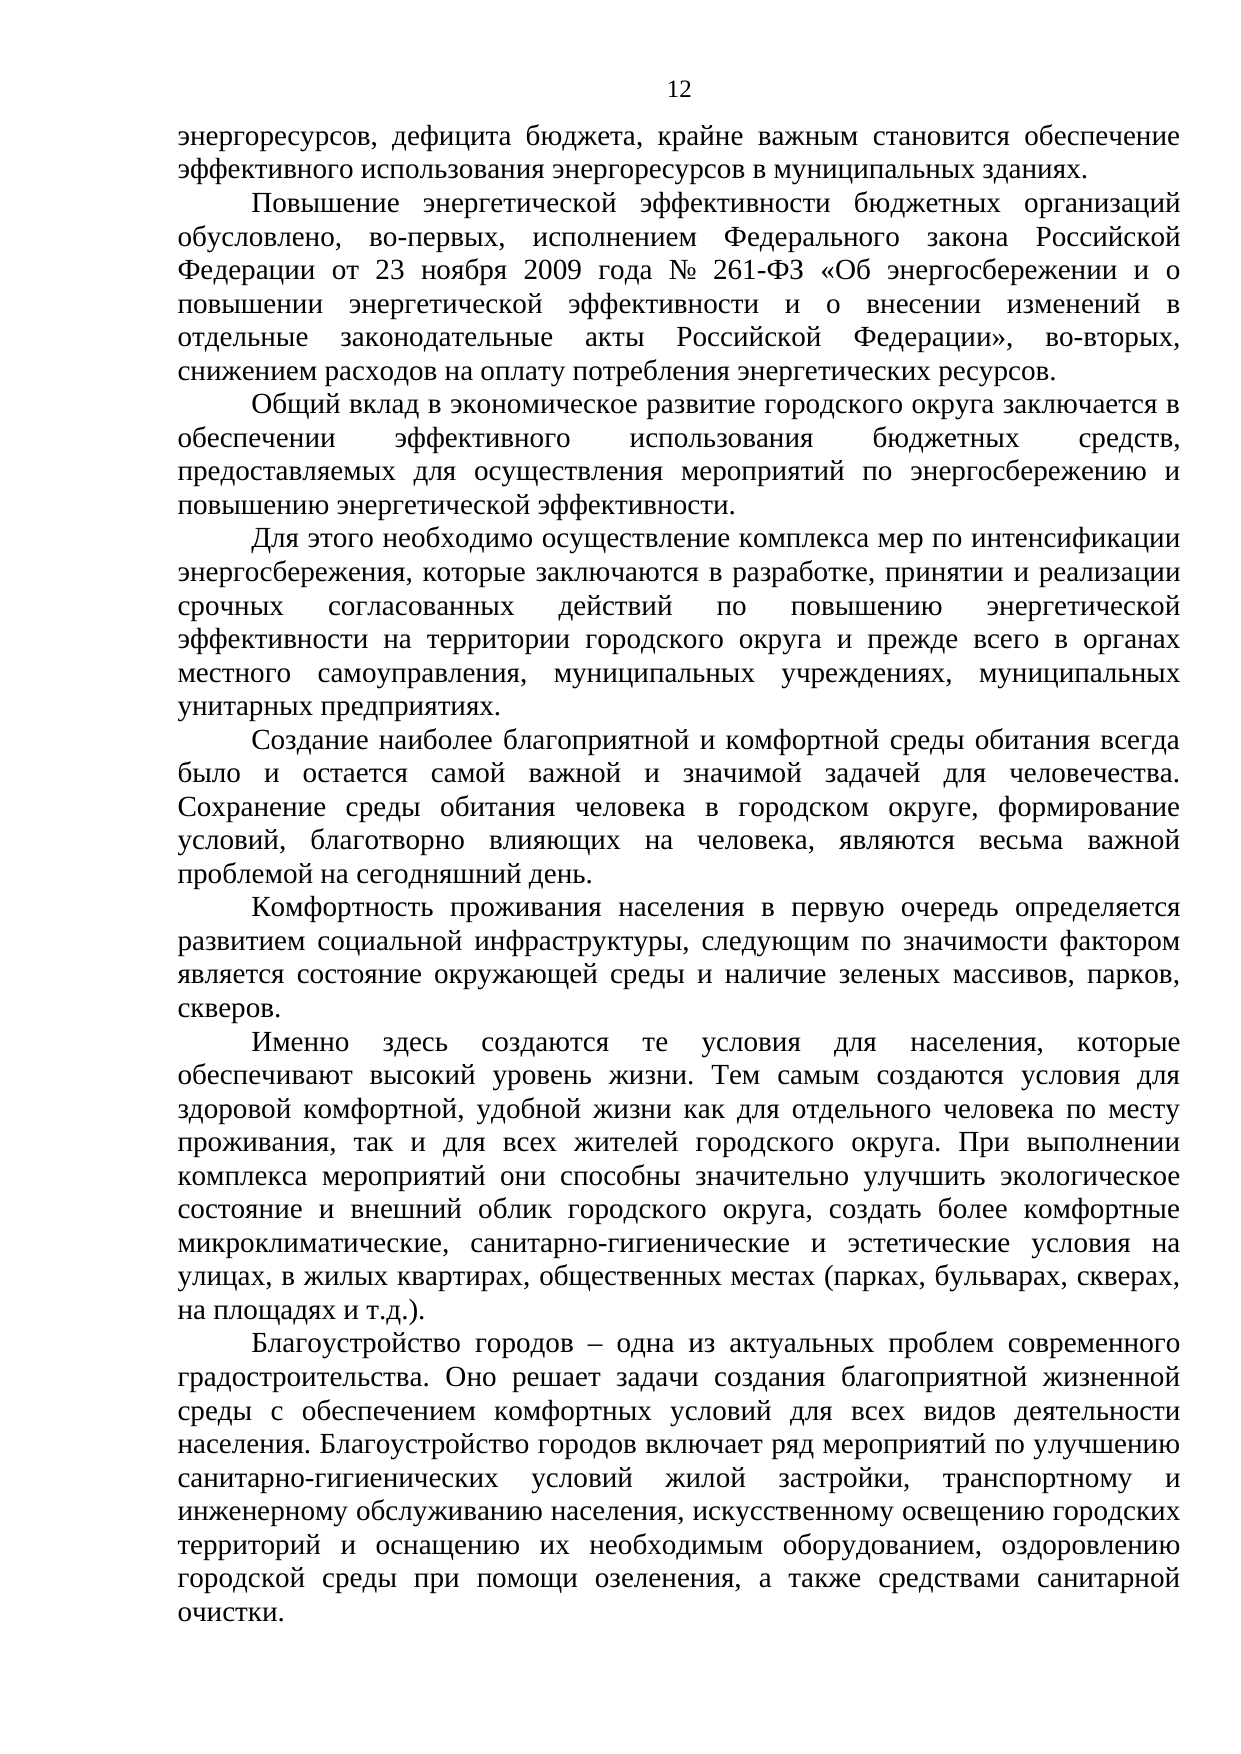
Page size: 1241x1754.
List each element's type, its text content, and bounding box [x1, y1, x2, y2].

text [177, 118, 1181, 185]
text Создание наиболее благоприятной и комфортной среды обитания всегда было и остается самой важной и значимой задачей для человечества. Сохранение среды обитания человека в городском округе, формирование условий, благотворно влияющих на человека, являются весьма важной проблемой на сегодняшний день. [177, 722, 1181, 889]
text Именно здесь создаются те условия для населения, которые обеспечивают высокий уровень жизни. Тем самым создаются условия для здоровой комфортной, удобной жизни как для отдельного человека по месту проживания, так и для всех жителей городского округа. При выполнении комплекса мероприятий они способны значительно улучшить экологическое состояние и внешний облик городского округа, создать более комфортные микроклиматические, санитарно-гигиенические и эстетические условия на улицах, в жилых квартирах, общественных местах (парках, бульварах, скверах, на площадях и т.д.). [177, 1024, 1181, 1326]
text Общий вклад в экономическое развитие городского округа заключается в обеспечении эффективного использования бюджетных средств, предоставляемых для осуществления мероприятий по энергосбережению и повышению энергетической эффективности. [177, 386, 1181, 521]
text Комфортность проживания населения в первую очередь определяется развитием социальной инфраструктуры, следующим по значимости фактором является состояние окружающей среды и наличие зеленых массивов, парков, скверов. [177, 889, 1181, 1024]
text Для этого необходимо осуществление комплекса мер по интенсификации энергосбережения, которые заключаются в разработке, принятии и реализации срочных согласованных действий по повышению энергетической эффективности на территории городского округа и прежде всего в органах местного самоуправления, муниципальных учреждениях, муниципальных унитарных предприятиях. [177, 521, 1181, 722]
text Благоустройство городов – одна из актуальных проблем современного градостроительства. Оно решает задачи создания благоприятной жизненной среды с обеспечением комфортных условий для всех видов деятельности населения. Благоустройство городов включает ряд мероприятий по улучшению санитарно-гигиенических условий жилой застройки, транспортному и инженерному обслуживанию населения, искусственному освещению городских территорий и оснащению их необходимым оборудованием, оздоровлению городской среды при помощи озеленения, а также средствами санитарной очистки. [177, 1326, 1181, 1627]
text Повышение энергетической эффективности бюджетных организаций обусловлено, во-первых, исполнением Федерального закона Российской Федерации от 23 ноября № 261-ФЗ «Об энергосбережении и о повышении энергетической эффективности и о внесении изменений в отдельные законодательные акты Российской Федерации», во-вторых, снижением расходов на оплату потребления энергетических ресурсов. [177, 185, 1181, 386]
